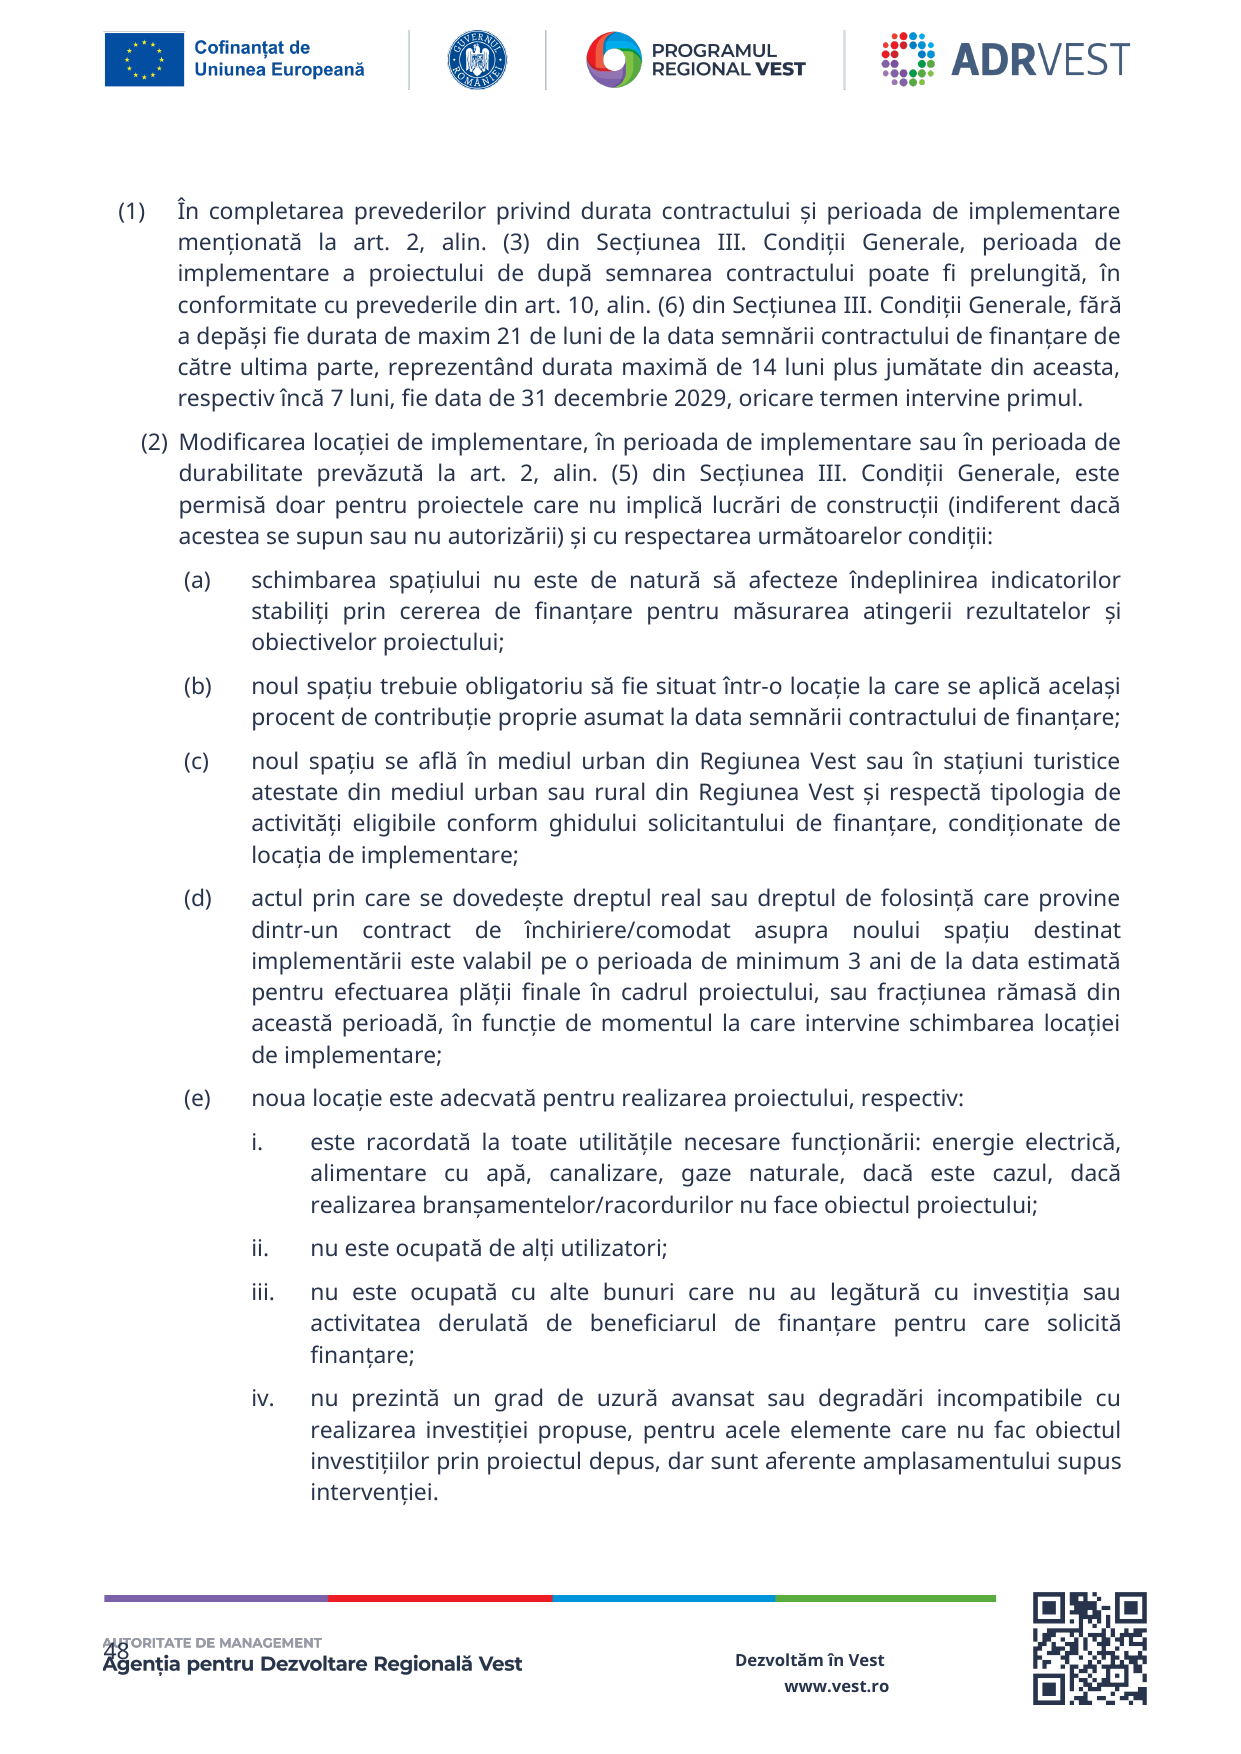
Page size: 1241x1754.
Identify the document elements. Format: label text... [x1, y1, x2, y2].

list nu este ocupată cu alte bunuri care nu au legătură cu investiția sau activitatea derulată de beneficiarul de finanțare pentru care solicită finanțare; [251, 1276, 1122, 1370]
list schimbarea spațiului nu este de natură să afecteze îndeplinirea indicatorilor stabiliți prin cererea de finanțare pentru măsurarea atingerii rezultatelor şi obiectivelor proiectului; [184, 564, 1122, 657]
list noul spațiu trebuie obligatoriu să fie situat într-o locație la care se aplică același procent de contribuție proprie asumat la data semnării contractului de finanțare; [184, 670, 1122, 732]
picture [103, 30, 1131, 90]
list noul spațiu se află în mediul urban din Regiunea Vest sau în stațiuni turistice atestate din mediul urban sau rural din Regiunea Vest și respectă tipologia de activități eligibile conform ghidului solicitantului de finanțare, condiționate de locația de implementare; [184, 745, 1122, 870]
list nu prezintă un grad de uzură avansat sau degradări incompatibile cu realizarea investiției propuse, pentru acele elemente care nu fac obiectul investițiilor prin proiectul depus, dar sunt aferente amplasamentului supus intervenției. [251, 1382, 1122, 1507]
list În completarea prevederilor privind durata contractului și perioada de implementare menționată la art. 2, alin. (3) din Secțiunea III. Condiții Generale, perioada de implementare a proiectului de după semnarea contractului poate fi prelungită, în conformitate cu prevederile din art. 10, alin. (6) din Secțiunea III. Condiții Generale, fără a depăși fie durata de maxim 21 de luni de la data semnării contractului de finanțare de către ultima parte, reprezentând durata maximă de 14 luni plus jumătate din aceasta, respectiv încă 7 luni, fie data de 31 decembrie 2029, oricare termen intervine primul. [118, 195, 1122, 414]
list nu este ocupată de alți utilizatori; [251, 1232, 1122, 1264]
list Modificarea locației de implementare, în perioada de implementare sau în perioada de durabilitate prevăzută la art. 2, alin. (5) din Secțiunea III. Condiții Generale, este permisă doar pentru proiectele care nu implică lucrări de construcții (indiferent dacă acestea se supun sau nu autorizării) și cu respectarea următoarelor condiții: [141, 426, 1122, 551]
picture [1025, 1583, 1156, 1714]
list este racordată la toate utilitățile necesare funcționării: energie electrică, alimentare cu apă, canalizare, gaze naturale, dacă este cazul, dacă realizarea branșamentelor/racordurilor nu face obiectul proiectului; [251, 1126, 1122, 1220]
list noua locație este adecvată pentru realizarea proiectului, respectiv: [184, 1082, 1122, 1114]
list actul prin care se dovedește dreptul real sau dreptul de folosință care provine dintr-un contract de închiriere/comodat asupra noului spațiu destinat implementării este valabil pe o perioada de minimum 3 ani de la data estimată pentru efectuarea plății finale în cadrul proiectului, sau fracțiunea rămasă din această perioadă, în funcție de momentul la care intervine schimbarea locației de implementare; [184, 882, 1122, 1070]
